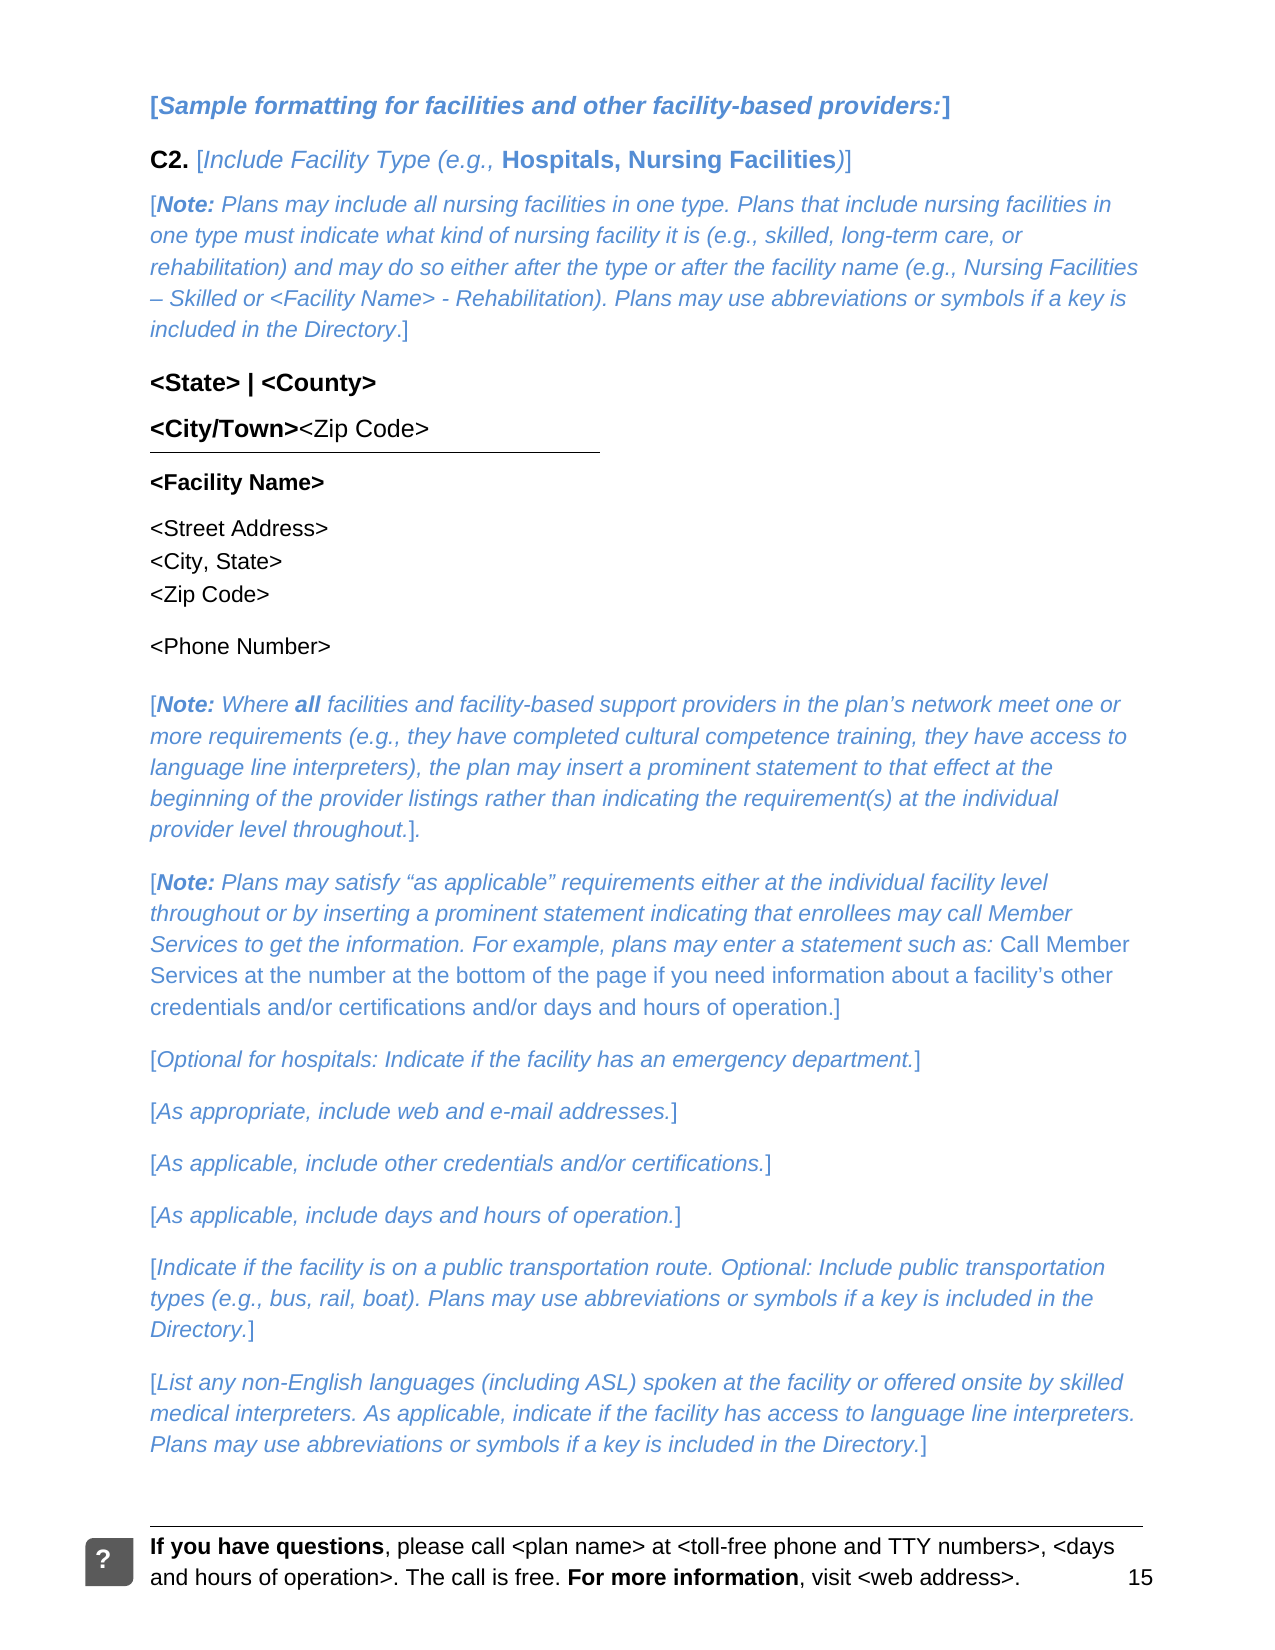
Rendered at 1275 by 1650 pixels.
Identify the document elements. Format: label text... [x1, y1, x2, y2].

text [Optional for hospitals: Indicate if the facility has an emergency department.] [150, 1042, 1143, 1073]
text [Sample formatting for facilities and other facility-based providers:] [150, 89, 1143, 121]
text [Note: Where all facilities and facility-based support providers in the plan’s network meet one or more requirements (e.g., they have completed cultural competence training, they have access to language line interpreters), the plan may insert a prominent statement to that effect at the beginning of the provider listings rather than indicating the requirement(s) at the individual provider level throughout.]. [150, 688, 1143, 844]
text [As applicable, include days and hours of operation.] [150, 1198, 1143, 1229]
text <Phone Number> [150, 628, 1143, 661]
text [List any non-English languages (including ASL) spoken at the facility or offered onsite by skilled medical interpreters. As applicable, indicate if the facility has access to language line interpreters. Plans may use abbreviations or symbols if a key is included in the Directory.] [150, 1365, 1143, 1459]
text <Street Address> <City, State> <Zip Code> [150, 509, 1143, 609]
text [Indicate if the facility is on a public transportation route. Optional: Include public transportation types (e.g., bus, rail, boat). Plans may use abbreviations or symbols if a key is included in the Directory.] [150, 1250, 1143, 1344]
text [Note: Plans may satisfy “as applicable” requirements either at the individual facility level throughout or by inserting a prominent statement indicating that enrollees may call Member Services to get the information. For example, plans may enter a statement such as: Call Member Services at the number at the bottom of the page if you need information about a facility’s other credentials and/or certifications and/or days and hours of operation.] [150, 865, 1143, 1021]
text [As applicable, include other credentials and/or certifications.] [150, 1146, 1143, 1177]
text [Note: Plans may include all nursing facilities in one type. Plans that include nursing facilities in one type must indicate what kind of nursing facility it is (e.g., skilled, long-term care, or rehabilitation) and may do so either after the type or after the facility name (e.g., Nursing Facilities – Skilled or <Facility Name> - Rehabilitation). Plans may use abbreviations or symbols if a key is included in the Directory.] [150, 187, 1143, 344]
text <State> | <County> [150, 364, 1143, 398]
text <Facility Name> [150, 466, 1143, 497]
text [As appropriate, include web and e-mail addresses.] [150, 1094, 1143, 1125]
subtitle C2. [Include Facility Type (e.g., Hospitals, Nursing Facilities)] [150, 142, 1068, 175]
text <City/Town><Zip Code> [150, 410, 600, 452]
